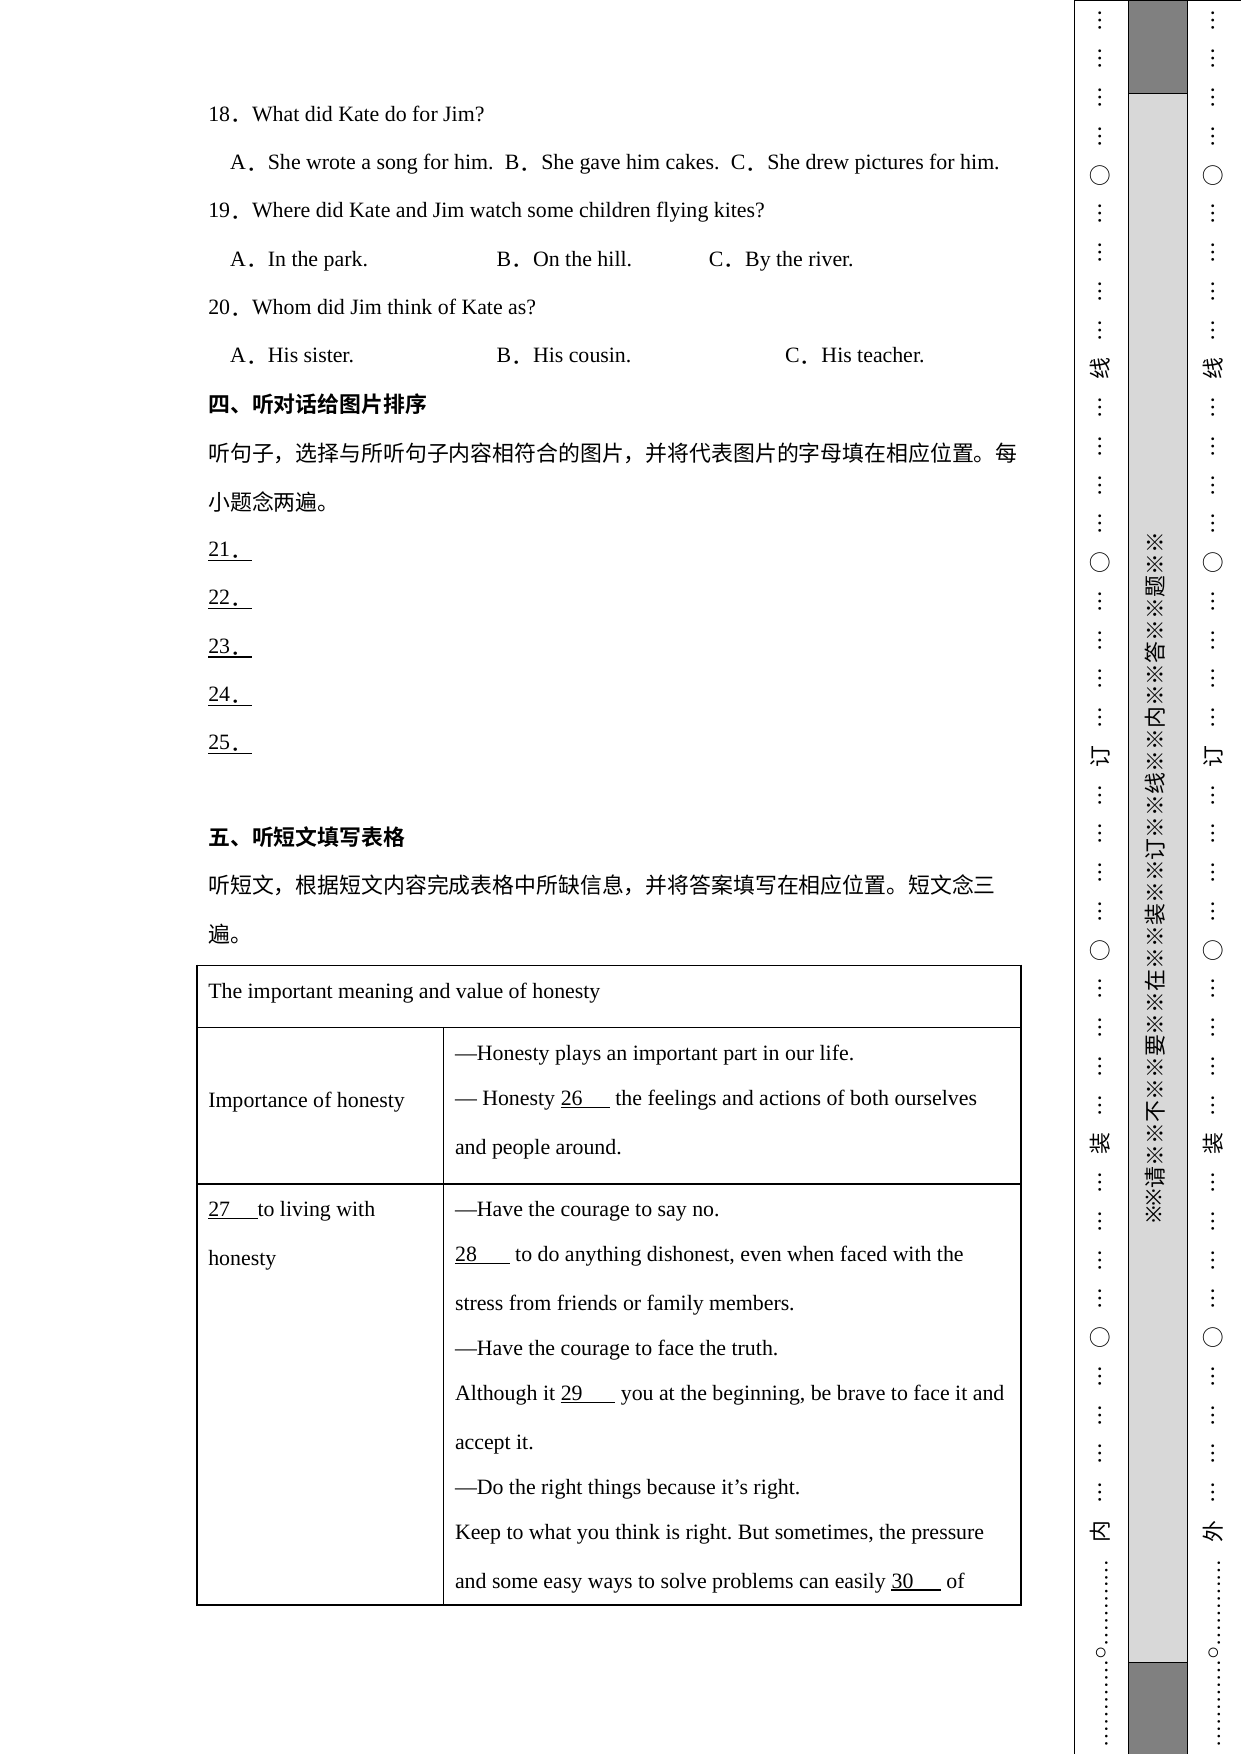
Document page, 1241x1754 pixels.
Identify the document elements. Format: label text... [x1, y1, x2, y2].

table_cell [198, 1185, 443, 1604]
text 听句子，选择与所听句子内容相符合的图片，并将代表图片的字母填在相应位置。每小题念两遍。 [208, 435, 1032, 517]
text 20．Whom did Jim think of Kate as? [208, 290, 1032, 323]
text A．His sister. B．His cousin. C．His teacher. [208, 339, 1032, 371]
text 19．Where did Kate and Jim watch some children flying kites? [208, 194, 1032, 226]
text 25． [208, 726, 1032, 758]
text A．In the park. B．On the hill. C．By the river. [208, 242, 1032, 274]
table_cell Importance of honesty [198, 1028, 443, 1183]
text 21． [208, 532, 1032, 565]
text 18．What did Kate do for Jim? [208, 97, 1032, 129]
text 四、听对话给图片排序 [208, 387, 1032, 419]
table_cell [444, 1185, 1020, 1604]
text 听短文，根据短文内容完成表格中所缺信息，并将答案填写在相应位置。短文念三遍。 [208, 867, 1032, 949]
text 24． [208, 677, 1032, 710]
table_header The important meaning and value of honesty [198, 966, 1020, 1027]
text 23． [208, 629, 1032, 662]
text A．She wrote a song for him. B．She gave him cakes. C．She drew pictures for him. [208, 145, 1032, 178]
text 22． [208, 581, 1032, 613]
text 五、听短文填写表格 [208, 819, 1032, 852]
table_cell —Honesty plays an important part in our life. — Honesty 26 the feelings and actions of both ourselves and people around. [444, 1028, 1020, 1183]
